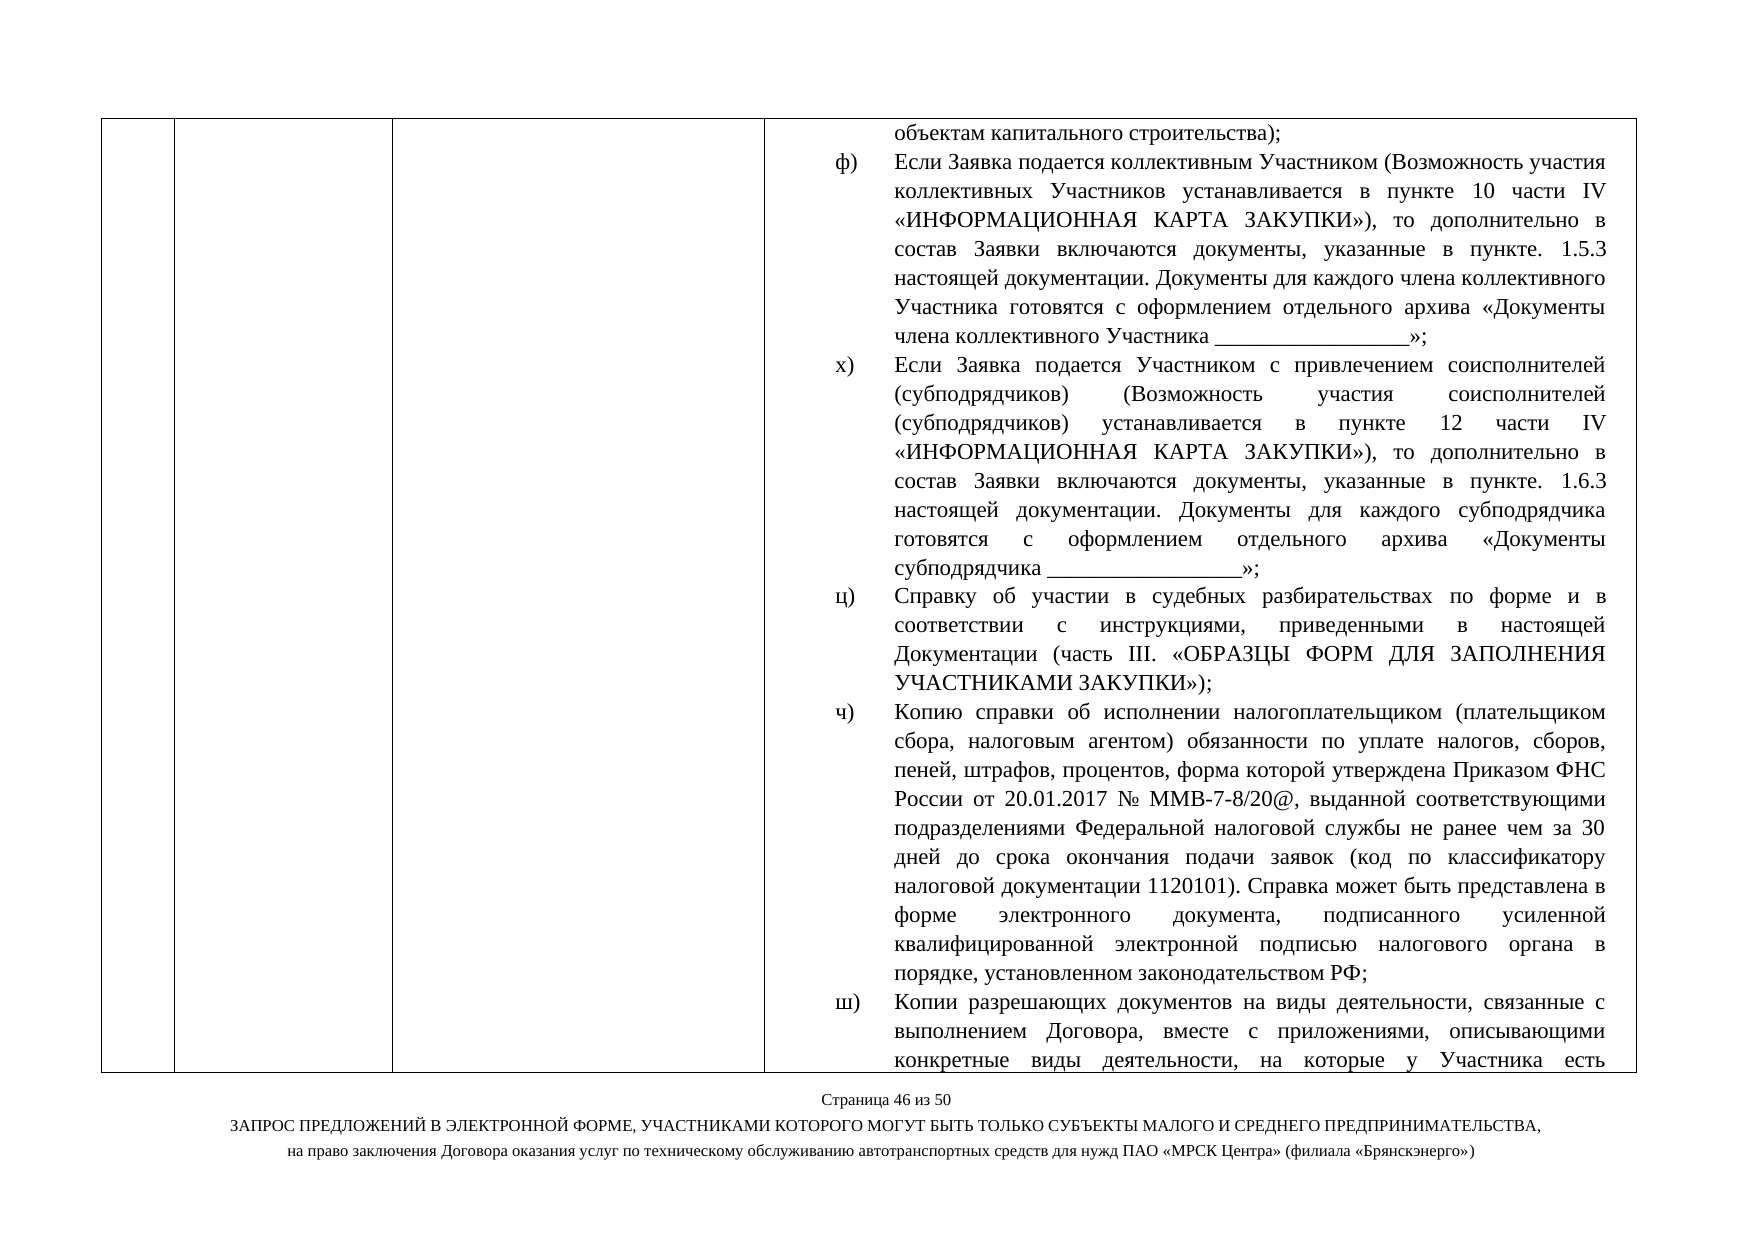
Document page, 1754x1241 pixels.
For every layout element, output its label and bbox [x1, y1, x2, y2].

table_cell [175, 119, 392, 1072]
table_cell [765, 119, 1636, 1072]
table_cell [393, 119, 764, 1072]
table_cell [102, 119, 174, 1072]
